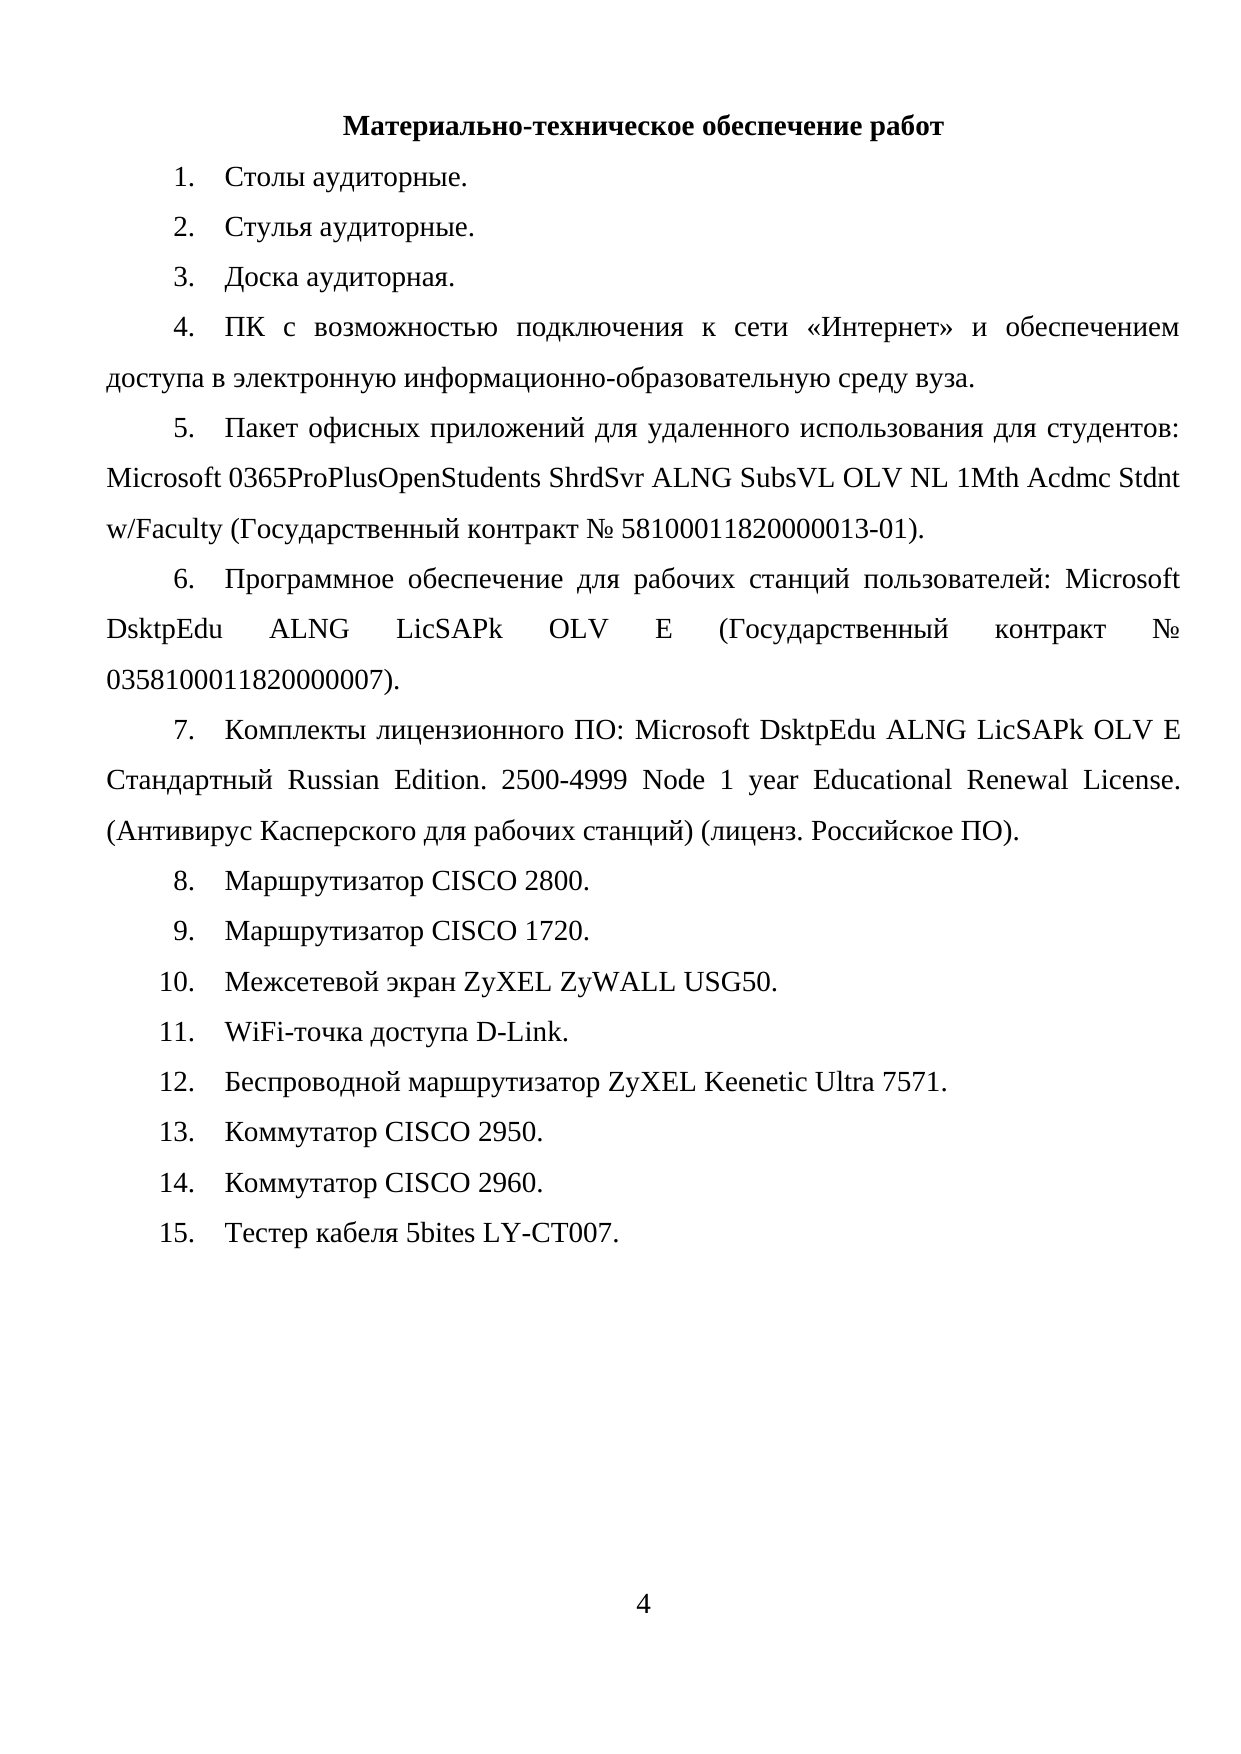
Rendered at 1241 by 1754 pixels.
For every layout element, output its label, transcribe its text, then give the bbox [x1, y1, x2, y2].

list Коммутатор CISCO 2950. [106, 1114, 1181, 1148]
list Коммутатор CISCO 2960. [106, 1165, 1181, 1198]
list Маршрутизатор CISCO 2800. [106, 863, 1181, 897]
list Тестер кабеля 5bites LY-CT007. [106, 1215, 1181, 1249]
list Пакет офисных приложений для удаленного использования для студентов: Microsoft 0365ProPlusOpenStudents ShrdSvr ALNG SubsVL OLV NL 1Mth Acdmc Stdnt w/Faculty (Государственный контракт № 58100011820000013-01). [106, 410, 1181, 544]
subtitle Материально-техническое обеспечение работ [106, 108, 1181, 142]
list Программное обеспечение для рабочих станций пользователей: Microsoft DsktpEdu ALNG LicSAPk OLV E (Государственный контракт № 0358100011820000007). [106, 561, 1181, 695]
list Маршрутизатор CISCO 1720. [106, 913, 1181, 947]
list Доска аудиторная. [106, 259, 1181, 293]
list Столы аудиторные. [106, 159, 1181, 192]
list Комплекты лицензионного ПО: Microsoft DsktpEdu ALNG LicSAPk OLV E Стандартный Russian Edition. 2500-4999 Node 1 year Educational Renewal License. (Антивирус Касперского для рабочих станций) (лиценз. Российское ПО). [106, 712, 1181, 846]
list Беспроводной маршрутизатор ZyXEL Keenetic Ultra 7571. [106, 1064, 1181, 1098]
list WiFi-точка доступа D-Link. [106, 1014, 1181, 1047]
list Межсетевой экран ZyXEL ZyWALL USG50. [106, 964, 1181, 997]
list Стулья аудиторные. [106, 209, 1181, 242]
list ПК с возможностью подключения к сети «Интернет» и обеспечением доступа в электронную информационно-образовательную среду вуза. [106, 309, 1181, 393]
